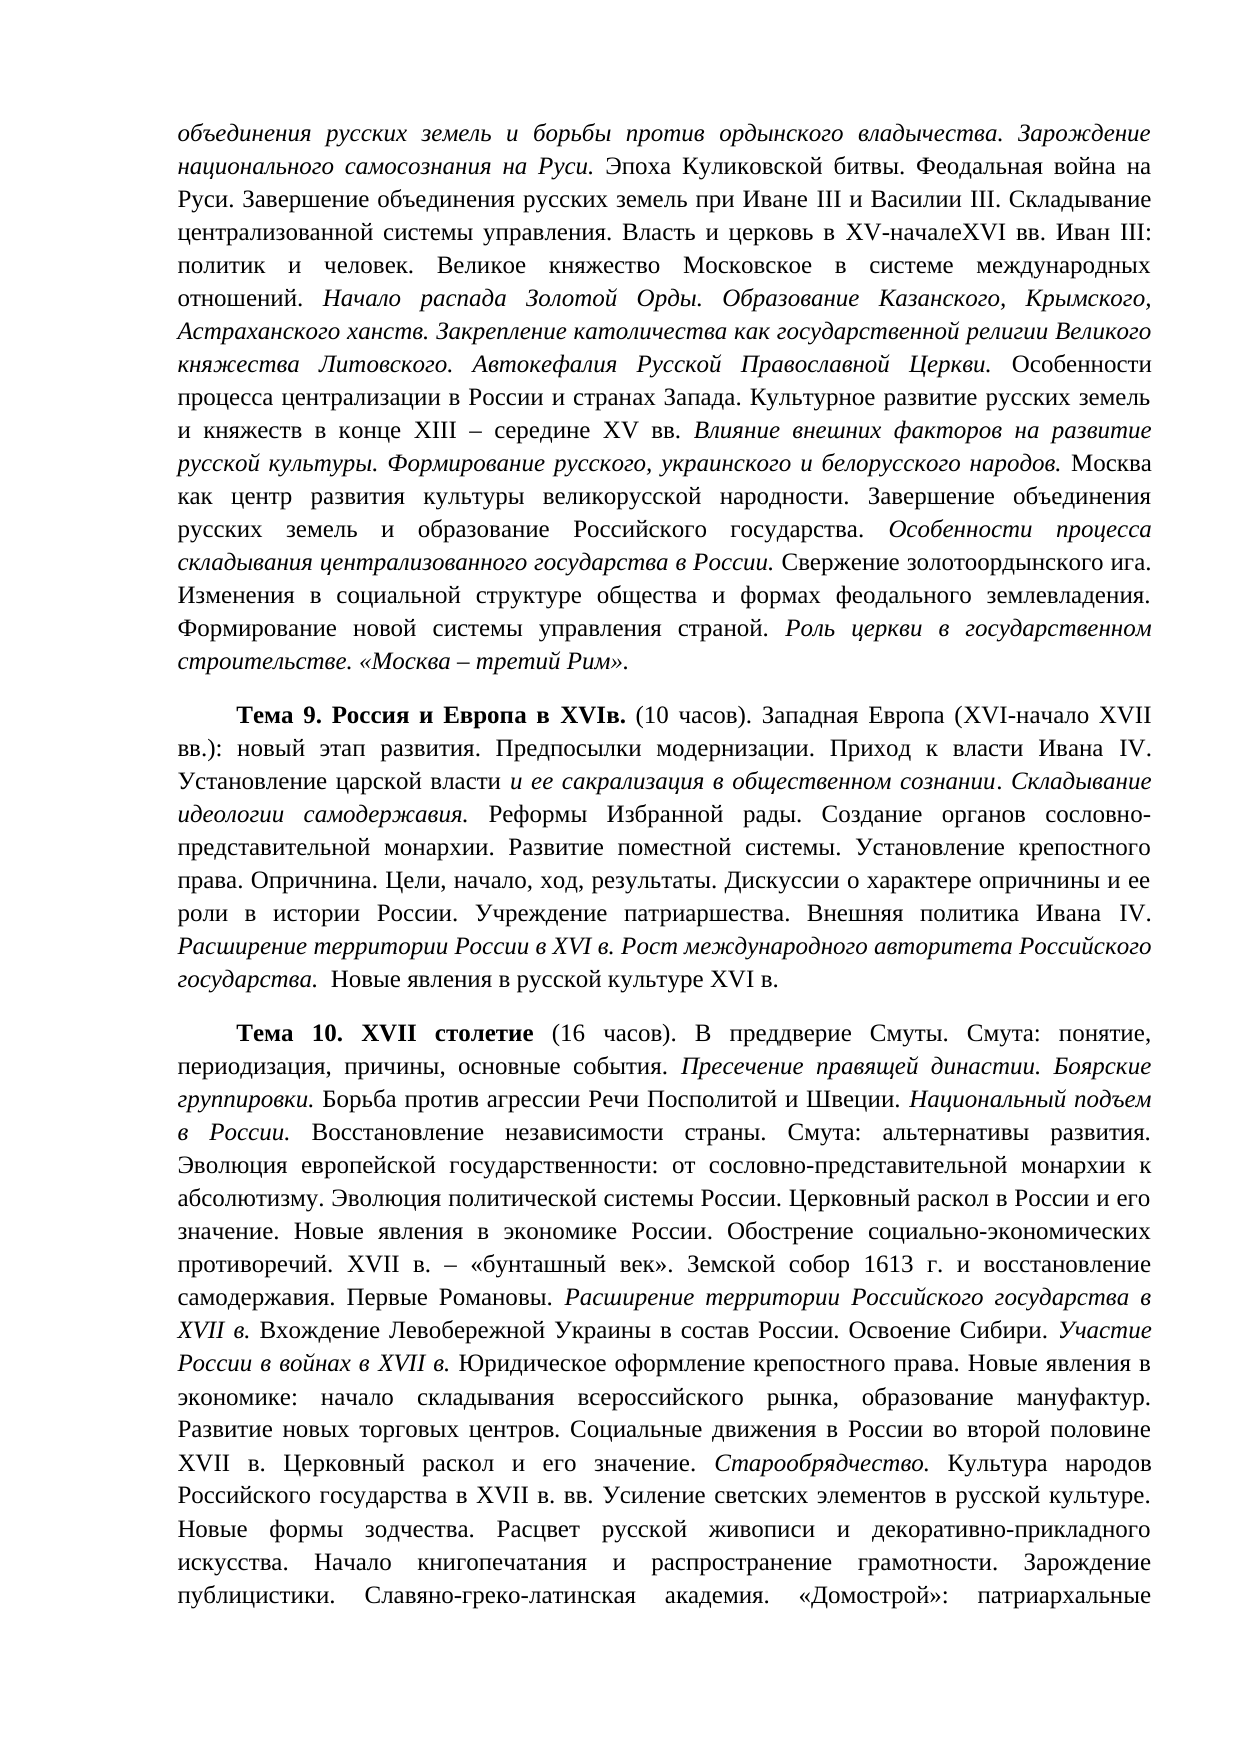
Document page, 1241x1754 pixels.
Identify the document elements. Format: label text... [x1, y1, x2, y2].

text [177, 118, 1152, 378]
text Тема 9. Россия и Европа в XVIв. (10 часов). Западная Европа (XVI-начало XVII вв.): новый этап развития. Предпосылки модернизации. Приход к власти Ивана IV. Установление царской власти и ее сакрализация в общественном сознании. Складывание идеологии самодержавия. Реформы Избранной рады. Создание органов сословно-представительной монархии. Развитие поместной системы. Установление крепостного права. Опричнина. Цели, начало, ход, результаты. Дискуссии о характере опричнины и ее роли в истории России. Учреждение патриаршества. Внешняя политика Ивана IV. Расширение территории России в XVI в. Рост международного авторитета Российского государства. Новые явления в русской культуре XVI в. [177, 1150, 1152, 1443]
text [177, 1468, 1152, 1629]
text Тема 8. Образование централизованных государств (12 часов). Предпосылки возрождения Руси. Борьба за лидерство в объединении Руси: Москва-Тверь-Вильно. Восстановление экономики русских земель. Формы землевладения и категории населения. Роль городов в объединительном процессе. Борьба за политическую гегемонию в Северо-Восточной Руси. Начало собирания земель вокруг Москвы. Взаимосвязь процессов объединения русских земель и борьбы против ордынского владычества. Зарождение национального самосознания на Руси. Эпоха Куликовской битвы. Феодальная война на Руси. Завершение объединения русских земель при Иване III и Василии III. Складывание централизованной системы управления. Власть и церковь в XV-началеXVI вв. Иван III: политик и человек. Великое княжество Московское в системе международных отношений. Начало распада Золотой Орды. Образование Казанского, Крымского, Астраханского ханств. Закрепление католичества как государственной религии Великого княжества Литовского. Автокефалия Русской Православной Церкви. Особенности процесса централизации в России и странах Запада. Культурное развитие русских земель и княжеств в конце XIII – середине XV вв. Влияние внешних факторов на развитие русской культуры. Формирование русского, украинского и белорусского народов. Москва как центр развития культуры великорусской народности. Завершение объединения русских земель и образование Российского государства. Особенности процесса складывания централизованного государства в России. Свержение золотоордынского ига. Изменения в социальной структуре общества и формах феодального землевладения. Формирование новой системы управления страной. Роль церкви в государственном строительстве. «Москва – третий Рим». [177, 403, 1152, 1125]
